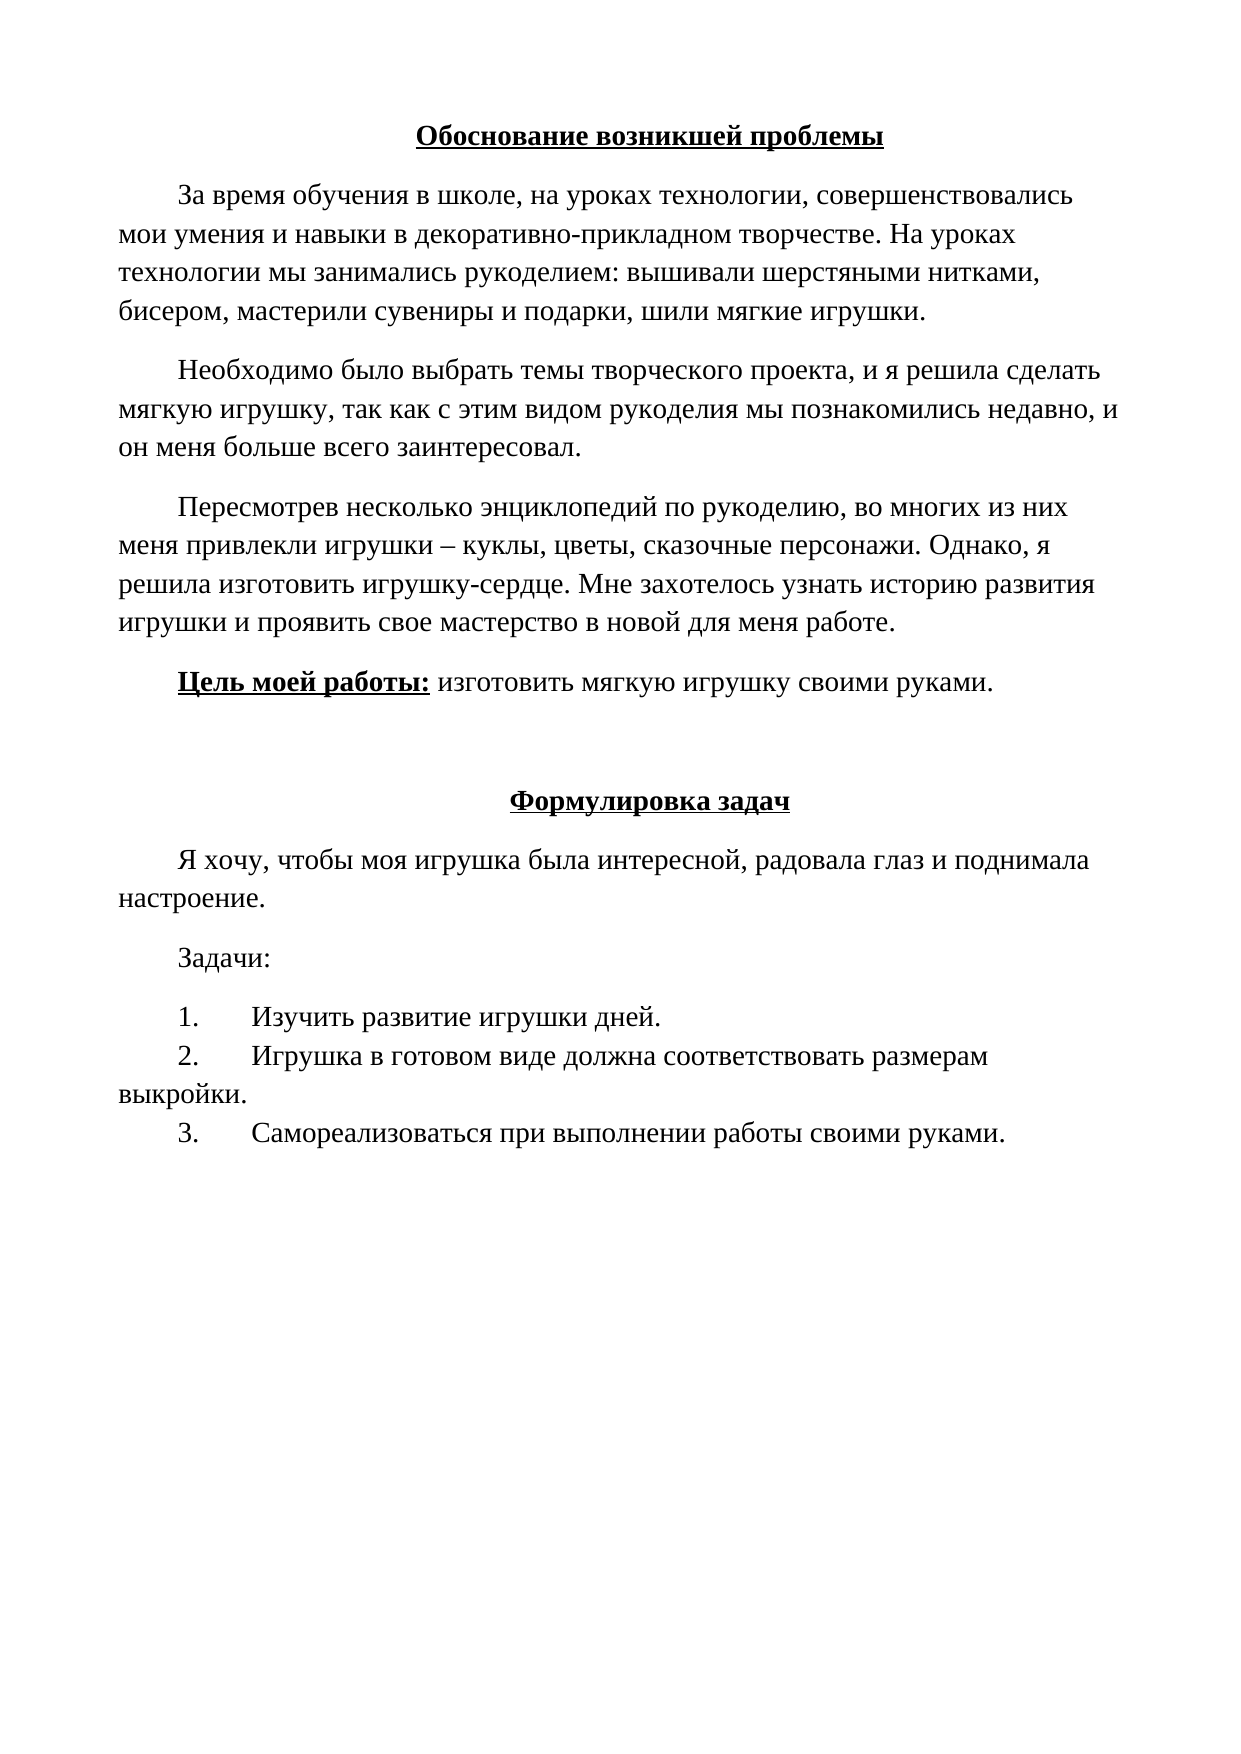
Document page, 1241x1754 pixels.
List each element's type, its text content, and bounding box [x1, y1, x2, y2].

text Я хочу, чтобы моя игрушка была интересной, радовала глаз и поднимала настроение. [118, 842, 1122, 914]
list Игрушка в готовом виде должна соответствовать размерам выкройки. [118, 1038, 1122, 1110]
text Задачи: [118, 940, 1122, 973]
text Необходимо было выбрать темы творческого проекта, и я решила сделать мягкую игрушку, так как с этим видом рукоделия мы познакомились недавно, и он меня больше всего заинтересовал. [118, 352, 1122, 463]
list Самореализоваться при выполнении работы своими руками. [118, 1115, 1122, 1148]
text За время обучения в школе, на уроках технологии, совершенствовались мои умения и навыки в декоративно-прикладном творчестве. На уроках технологии мы занимались рукоделием: вышивали шерстяными нитками, бисером, мастерили сувениры и подарки, шили мягкие игрушки. [118, 177, 1122, 327]
text Пересмотрев несколько энциклопедий по рукоделию, во многих из них меня привлекли игрушки – куклы, цветы, сказочные персонажи. Однако, я решила изготовить игрушку-сердце. Мне захотелось узнать историю развития игрушки и проявить свое мастерство в новой для меня работе. [118, 489, 1122, 638]
text Обоснование возникшей проблемы [118, 118, 1122, 152]
text Цель моей работы: изготовить мягкую игрушку своими руками. [118, 664, 1122, 697]
list Изучить развитие игрушки дней. [118, 999, 1122, 1033]
text Формулировка задач [118, 783, 1122, 816]
